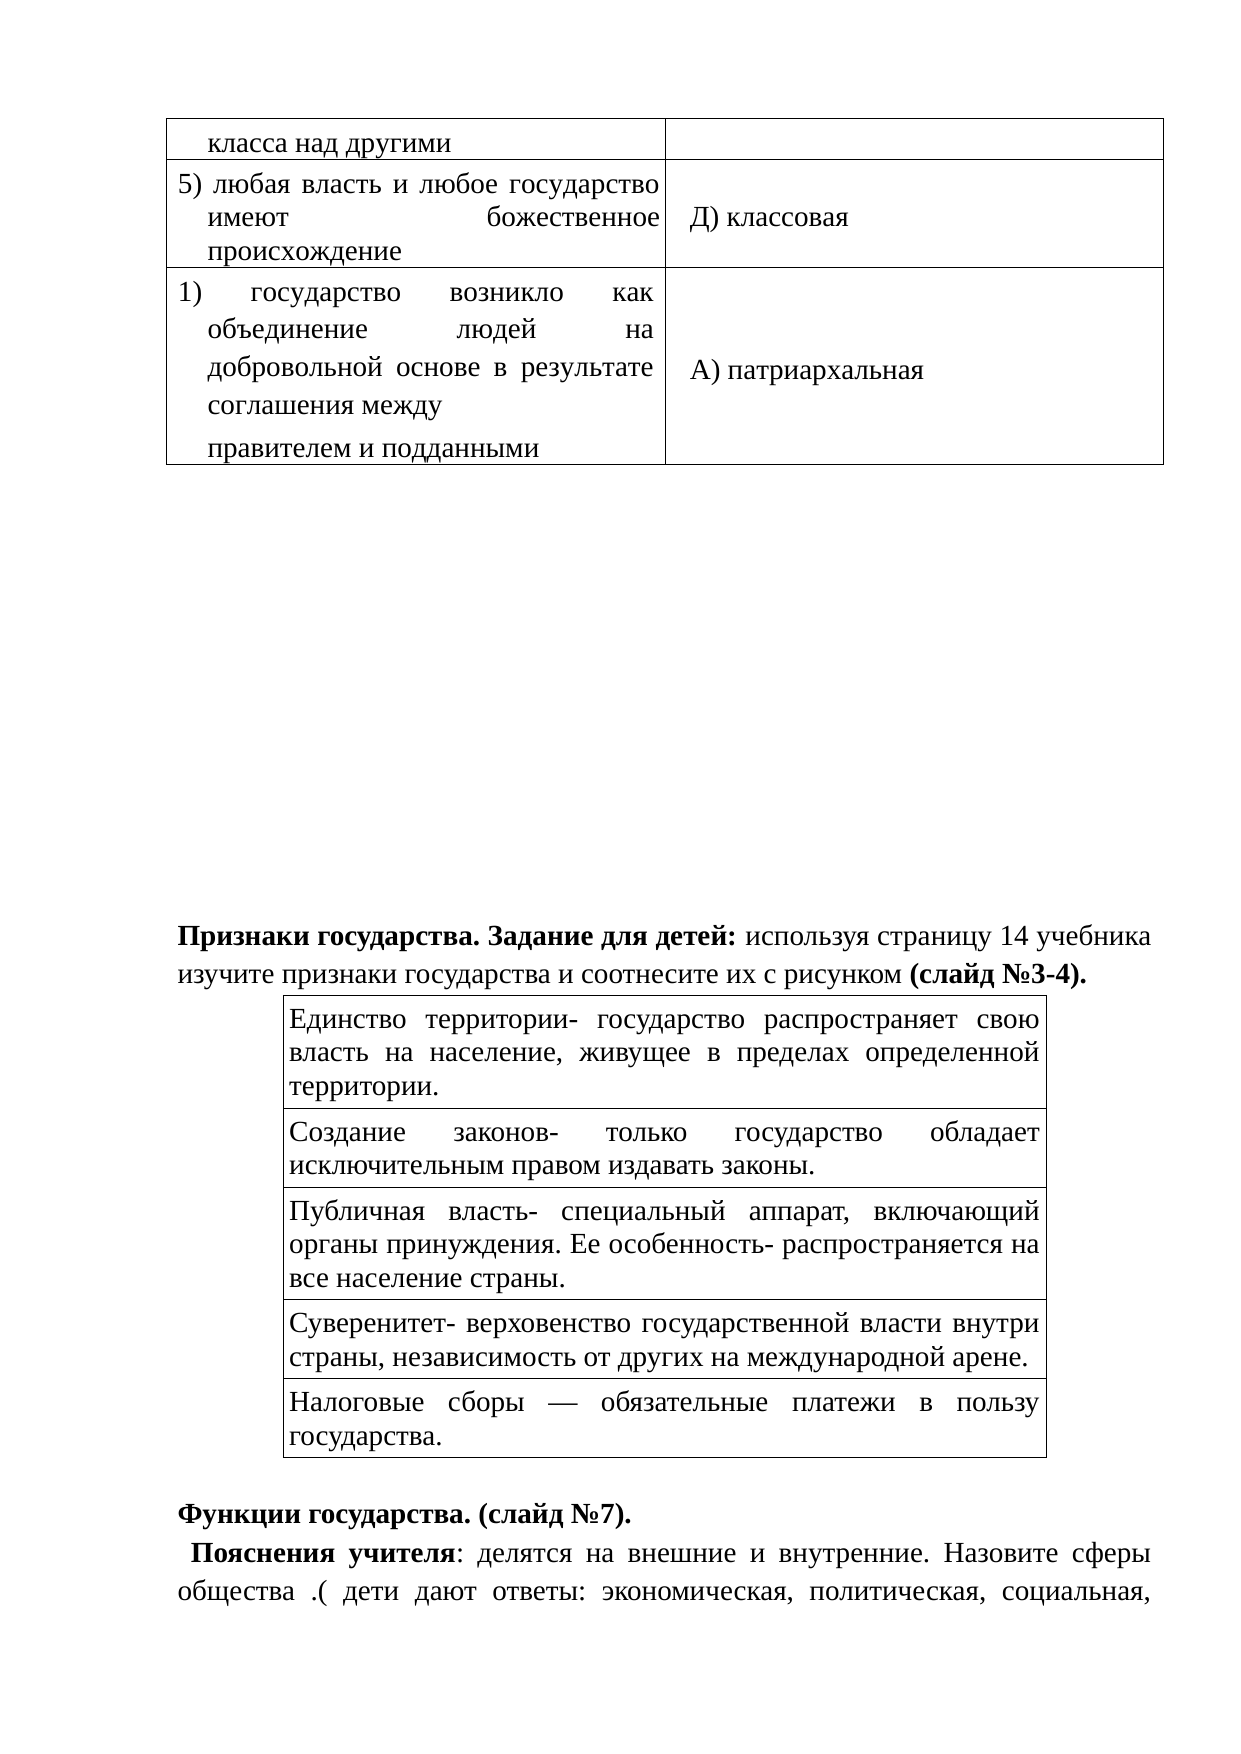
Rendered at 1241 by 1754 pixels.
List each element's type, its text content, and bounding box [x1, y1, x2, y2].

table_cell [167, 119, 665, 159]
table_cell Публичная власть- специальный аппарат, включающий органы принуждения. Ее особенность- распространяется на все население страны. [284, 1188, 1046, 1299]
table_cell А) патриархальная [666, 268, 1163, 463]
table_cell Д) классовая [666, 160, 1163, 267]
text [177, 1535, 1152, 1607]
table_cell Налоговые сборы — обязательные платежи в пользу государства. [284, 1379, 1046, 1457]
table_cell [666, 119, 1163, 159]
table_cell 1) государство возникло как объединение людей на добровольной основе в результате соглашения между правителем и подданными [167, 268, 665, 463]
text Признаки государства. Задание для детей: используя страницу 14 учебника изучите признаки государства и соотнесите их с рисунком (слайд №3-4). [177, 918, 1152, 990]
table_cell 5) любая власть и любое государство имеют божественное происхождение [167, 160, 665, 267]
table_cell Создание законов- только государство обладает исключительным правом издавать законы. [284, 1109, 1046, 1186]
table_header Единство территории- государство распространяет свою власть на население, живущее в пределах определенной территории. [284, 996, 1046, 1107]
table_cell Суверенитет- верховенство государственной власти внутри страны, независимость от других на международной арене. [284, 1300, 1046, 1378]
text Функции государства. (слайд №7). [177, 1496, 1152, 1530]
